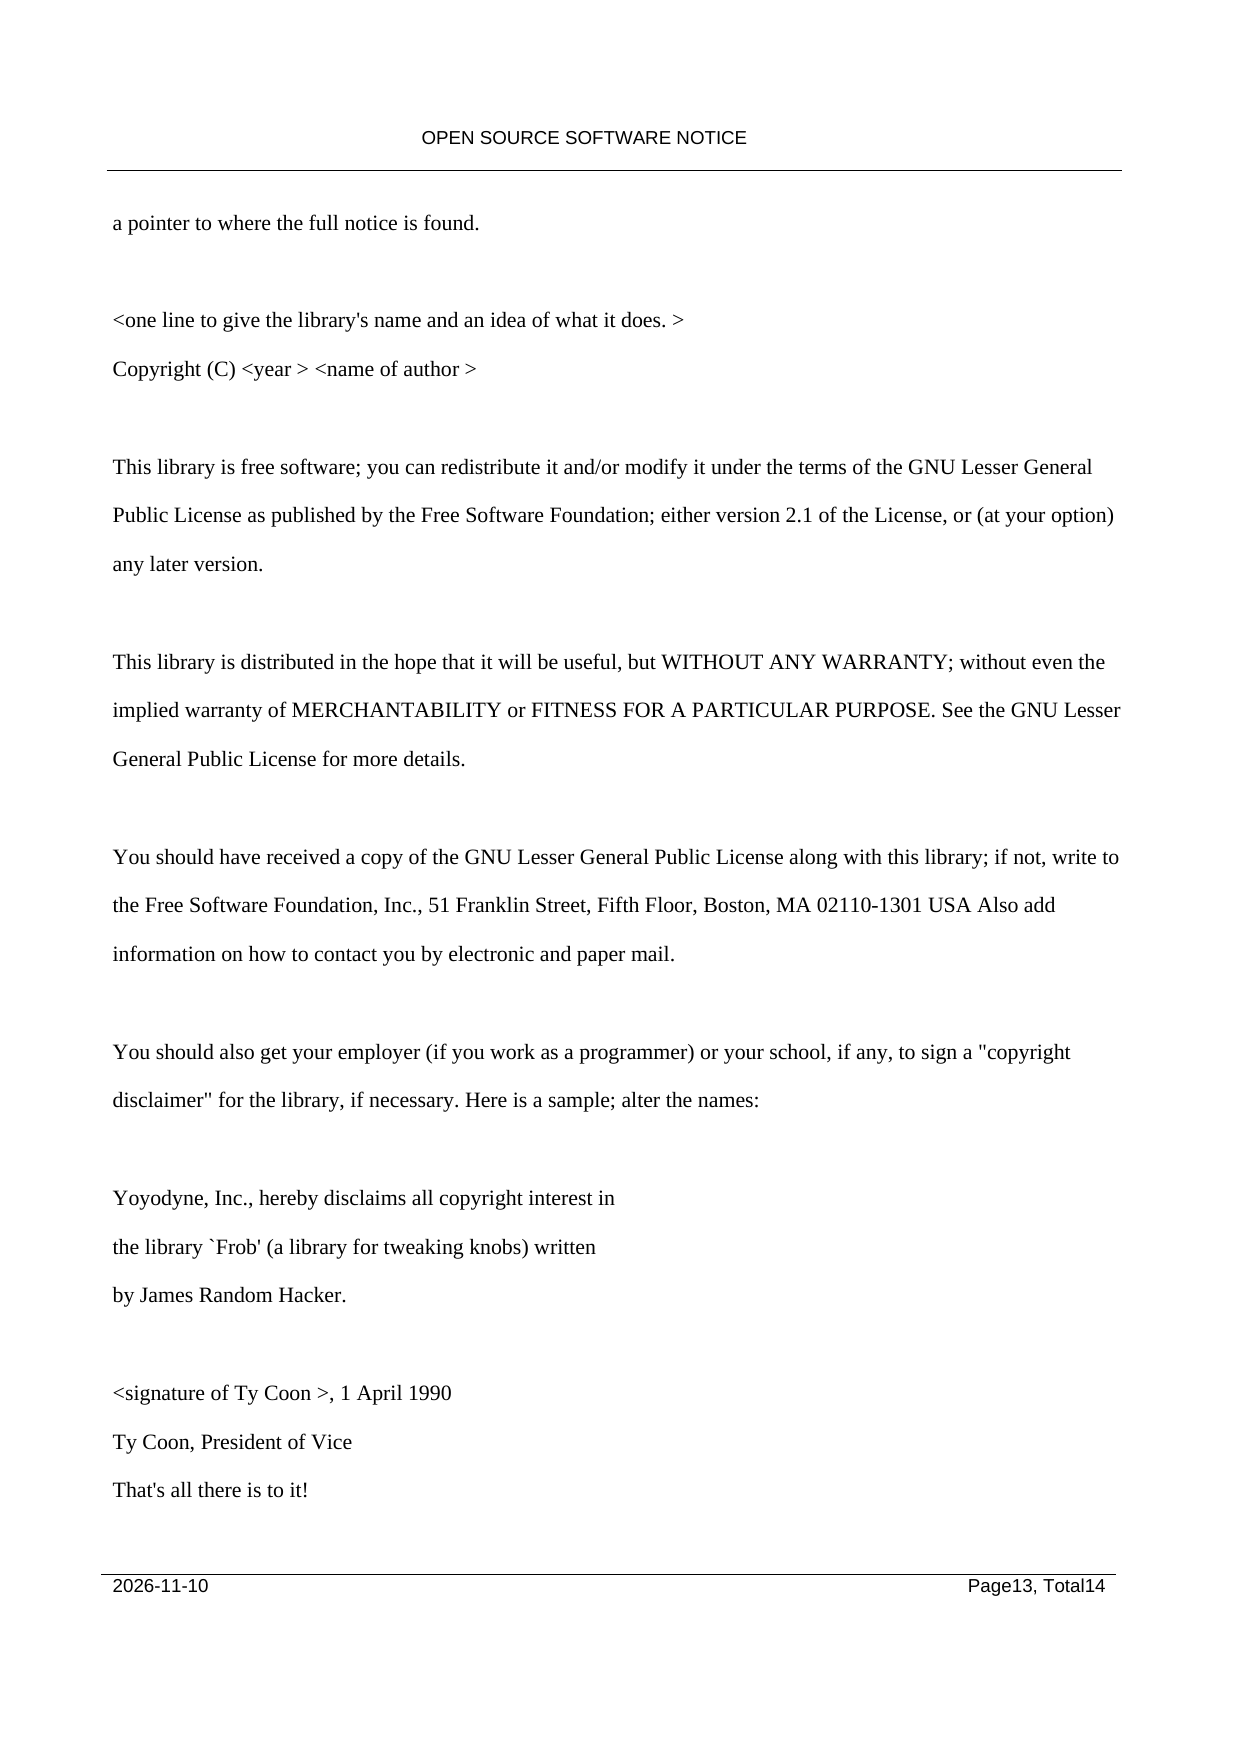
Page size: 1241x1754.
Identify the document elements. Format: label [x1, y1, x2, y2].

text [112, 206, 1128, 1506]
